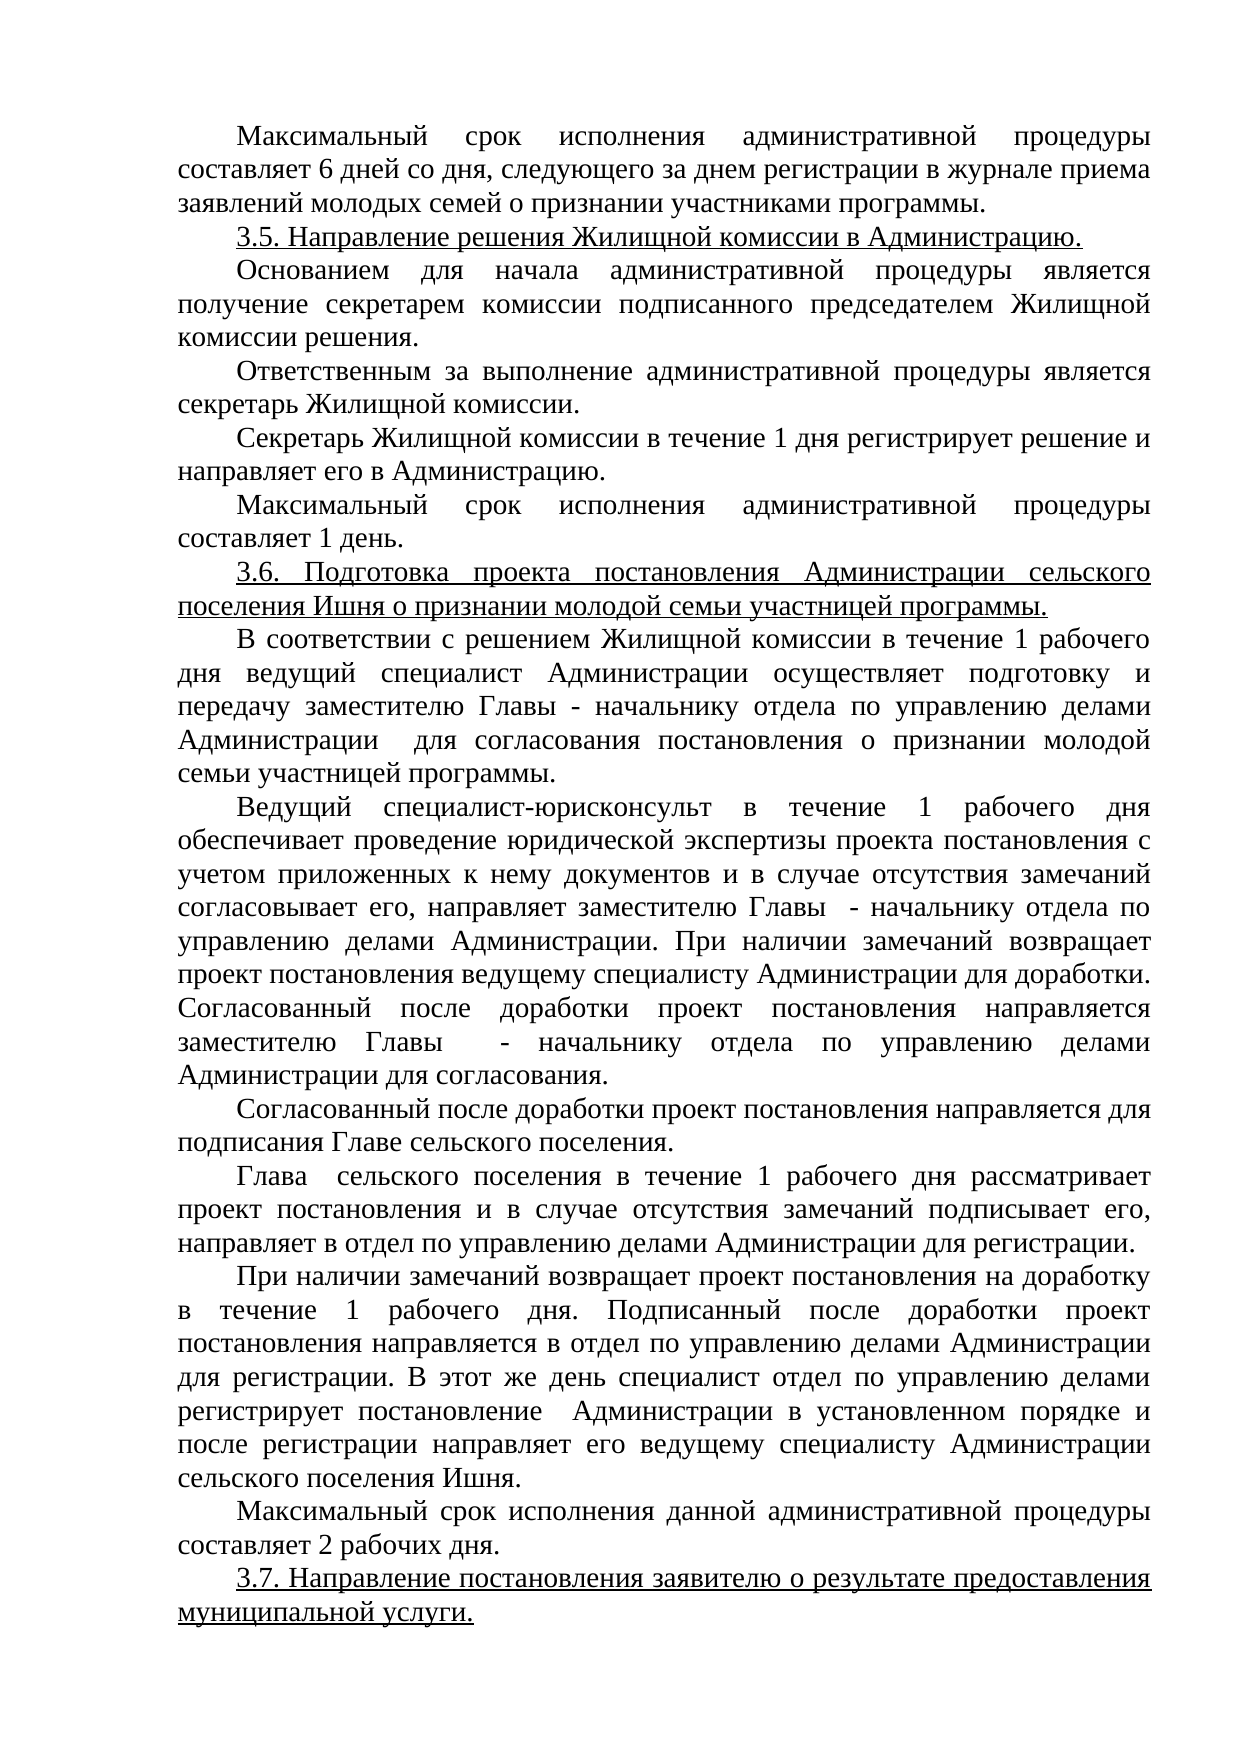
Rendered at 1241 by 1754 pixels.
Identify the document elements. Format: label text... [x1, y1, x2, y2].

text В соответствии с решением Жилищной комиссии в течение 1 рабочего дня ведущий специалист Администрации осуществляет подготовку и передачу заместителю Главы - начальнику отдела по управлению делами Администрации для согласования постановления о признании молодой семьи участницей программы. [177, 621, 1152, 789]
text Основанием для начала административной процедуры является получение секретарем комиссии подписанного председателем Жилищной комиссии решения. [177, 252, 1152, 353]
text 3.6. Подготовка проекта постановления Администрации сельского поселения Ишня о признании молодой семьи участницей программы. [177, 554, 1152, 621]
text Максимальный срок исполнения данной административной процедуры составляет 2 рабочих дня. [177, 1493, 1152, 1560]
text При наличии замечаний возвращает проект постановления на доработку в течение 1 рабочего дня. Подписанный после доработки проект постановления направляется в отдел по управлению делами Администрации для регистрации. В этот же день специалист отдел по управлению делами регистрирует постановление Администрации в установленном порядке и после регистрации направляет его ведущему специалисту Администрации сельского поселения Ишня. [177, 1258, 1152, 1493]
text Секретарь Жилищной комиссии в течение 1 дня регистрирует решение и направляет его в Администрацию. [177, 420, 1152, 487]
text Ответственным за выполнение административной процедуры является секретарь Жилищной комиссии. [177, 353, 1152, 420]
text Максимальный срок исполнения административной процедуры составляет 6 дней со дня, следующего за днем регистрации в журнале приема заявлений молодых семей о признании участниками программы. [177, 118, 1152, 219]
text Максимальный срок исполнения административной процедуры составляет 1 день. [177, 487, 1152, 554]
text Согласованный после доработки проект постановления направляется для подписания Главе сельского поселения. [177, 1091, 1152, 1158]
text 3.5. Направление решения Жилищной комиссии в Администрацию. [177, 219, 1152, 252]
text 3.7. Направление постановления заявителю о результате предоставления муниципальной услуги. [177, 1560, 1152, 1627]
text Глава сельского поселения в течение 1 рабочего дня рассматривает проект постановления и в случае отсутствия замечаний подписывает его, направляет в отдел по управлению делами Администрации для регистрации. [177, 1158, 1152, 1258]
text Ведущий специалист-юрисконсульт в течение 1 рабочего дня обеспечивает проведение юридической экспертизы проекта постановления с учетом приложенных к нему документов и в случае отсутствия замечаний согласовывает его, направляет заместителю Главы - начальнику отдела по управлению делами Администрации. При наличии замечаний возвращает проект постановления ведущему специалисту Администрации для доработки. Согласованный после доработки проект постановления направляется заместителю Главы - начальнику отдела по управлению делами Администрации для согласования. [177, 789, 1152, 1091]
